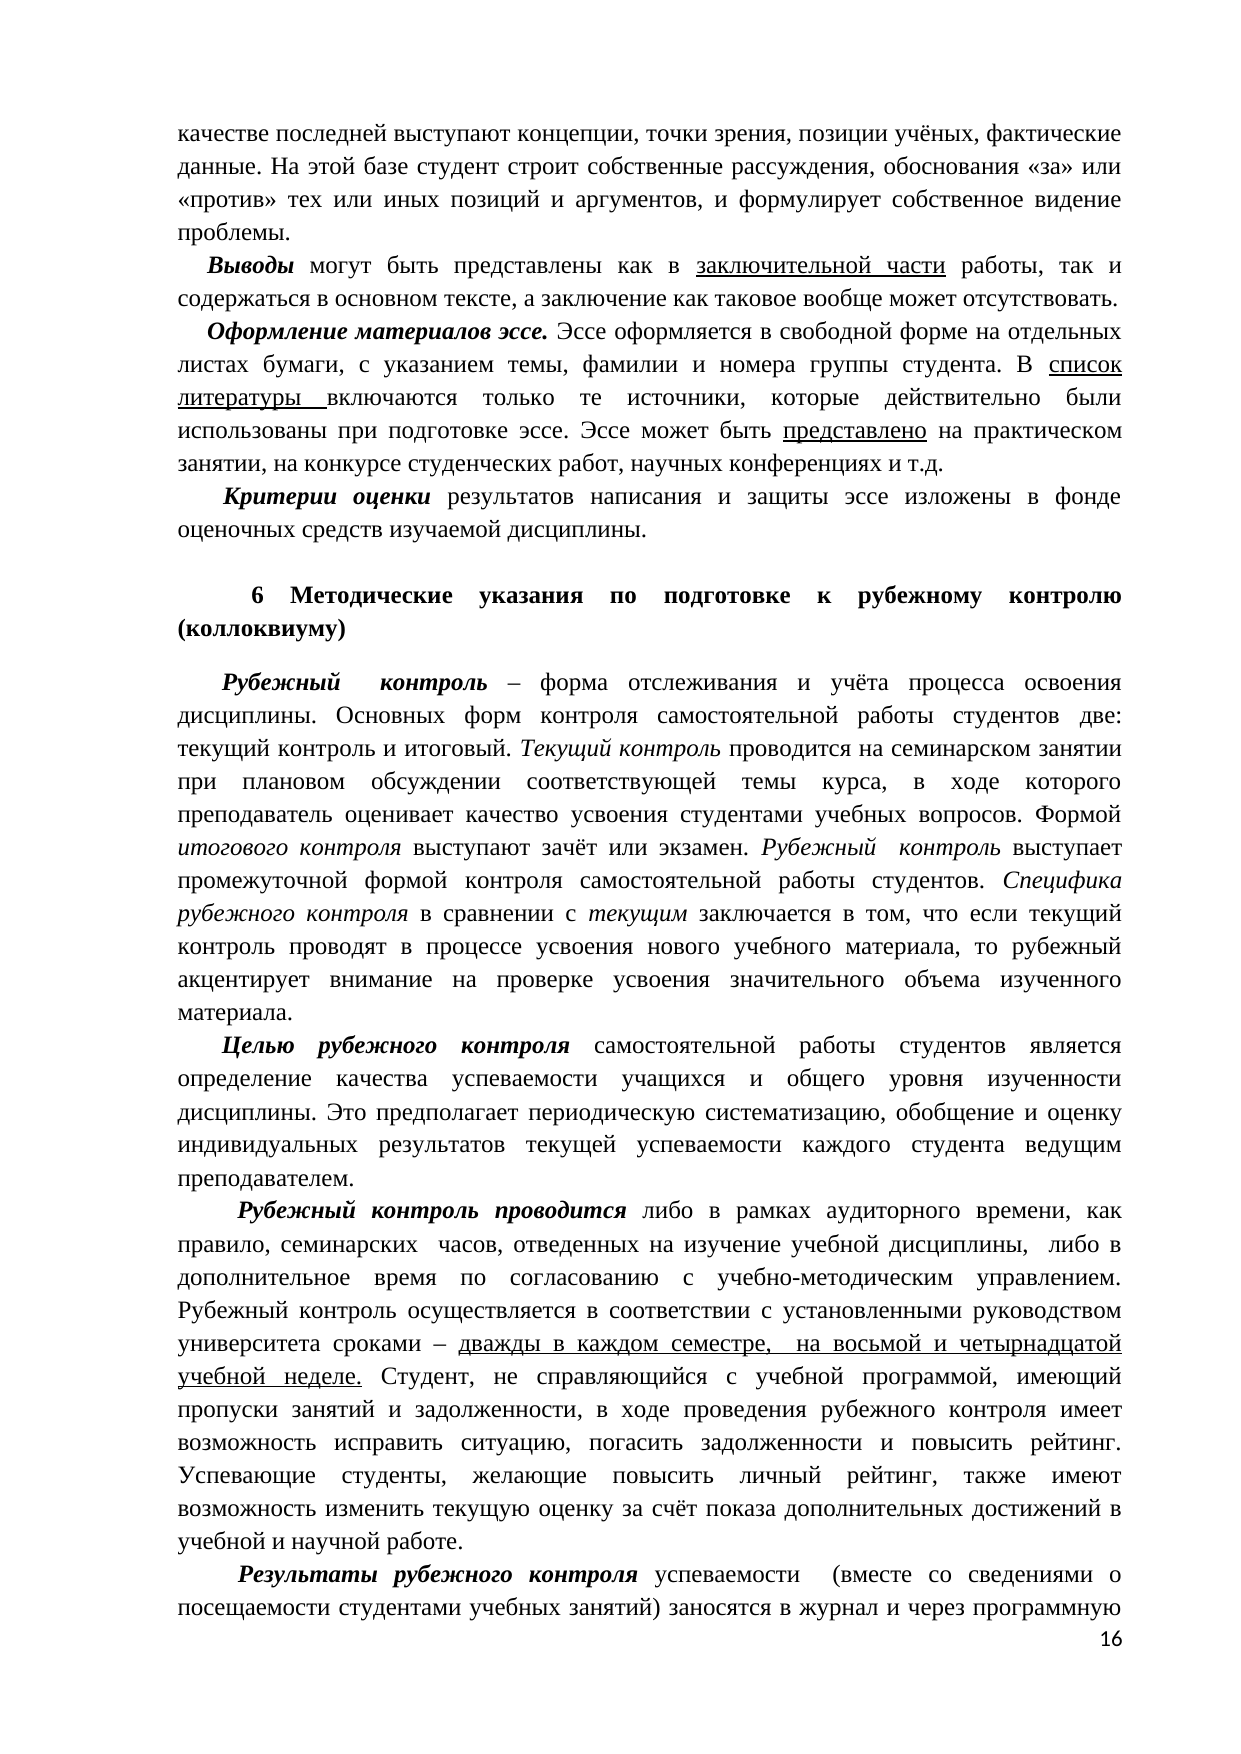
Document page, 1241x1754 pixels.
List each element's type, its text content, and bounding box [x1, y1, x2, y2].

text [177, 1559, 1122, 1621]
text 6 Методические указания по подготовке к рубежному контролю (коллоквиуму) [177, 580, 1122, 642]
text Рубежный контроль проводится либо в рамках аудиторного времени, как правило, семинарских часов, отведенных на изучение учебной дисциплины, либо в дополнительное время по согласованию с учебно-методическим управлением. Рубежный контроль осуществляется в соответствии с установленными руководством университета сроками – дважды в каждом семестре, на восьмой и четырнадцатой учебной неделе. Студент, не справляющийся с учебной программой, имеющий пропуски занятий и задолженности, в ходе проведения рубежного контроля имеет возможность исправить ситуацию, погасить задолженности и повысить рейтинг. Успевающие студенты, желающие повысить личный рейтинг, также имеют возможность изменить текущую оценку за счёт показа дополнительных достижений в учебной и научной работе. [177, 1196, 1122, 1554]
text Оформление материалов эссе. Эссе оформляется в свободной форме на отдельных листах бумаги, с указанием темы, фамилии и номера группы студента. В список литературы включаются только те источники, которые действительно были использованы при подготовке эссе. Эссе может быть представлено на практическом занятии, на конкурсе студенческих работ, научных конференциях и т.д. [177, 316, 1122, 477]
text Выводы могут быть представлены как в заключительной части работы, так и содержаться в основном тексте, а заключение как таковое вообще может отсутствовать. [177, 250, 1122, 312]
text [177, 118, 1122, 246]
text Рубежный контроль – форма отслеживания и учёта процесса освоения дисциплины. Основных форм контроля самостоятельной работы студентов две: текущий контроль и итоговый. Текущий контроль проводится на семинарском занятии при плановом обсуждении соответствующей темы курса, в ходе которого преподаватель оценивает качество усвоения студентами учебных вопросов. Формой итогового контроля выступают зачёт или экзамен. Рубежный контроль выступает промежуточной формой контроля самостоятельной работы студентов. Специфика рубежного контроля в сравнении с текущим заключается в том, что если текущий контроль проводят в процессе усвоения нового учебного материала, то рубежный акцентирует внимание на проверке усвоения значительного объема изученного материала. [177, 667, 1122, 1026]
text Критерии оценки результатов написания и защиты эссе изложены в фонде оценочных средств изучаемой дисциплины. [177, 481, 1122, 543]
text Целью рубежного контроля самостоятельной работы студентов является определение качества успеваемости учащихся и общего уровня изученности дисциплины. Это предполагает периодическую систематизацию, обобщение и оценку индивидуальных результатов текущей успеваемости каждого студента ведущим преподавателем. [177, 1031, 1122, 1191]
